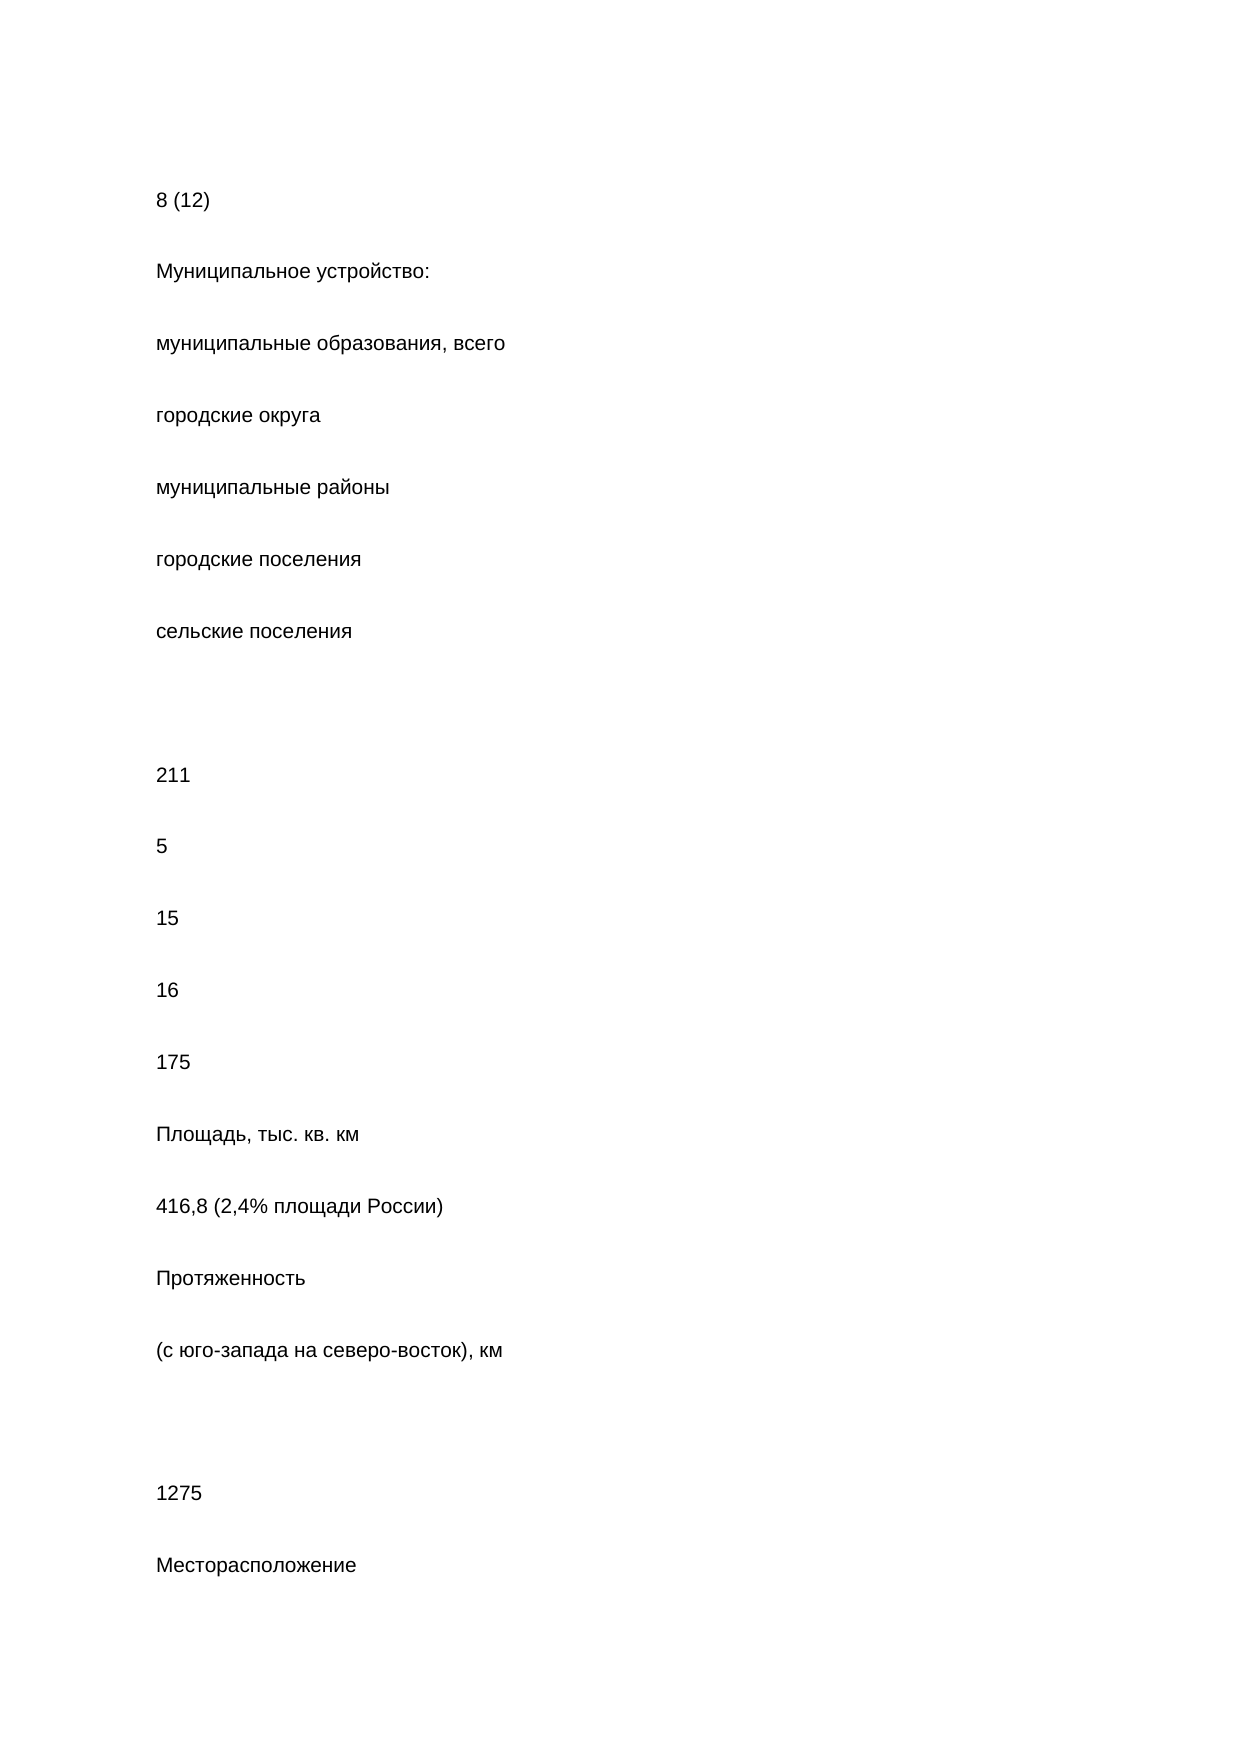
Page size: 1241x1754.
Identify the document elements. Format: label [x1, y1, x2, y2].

table_cell [140, 150, 1078, 1577]
